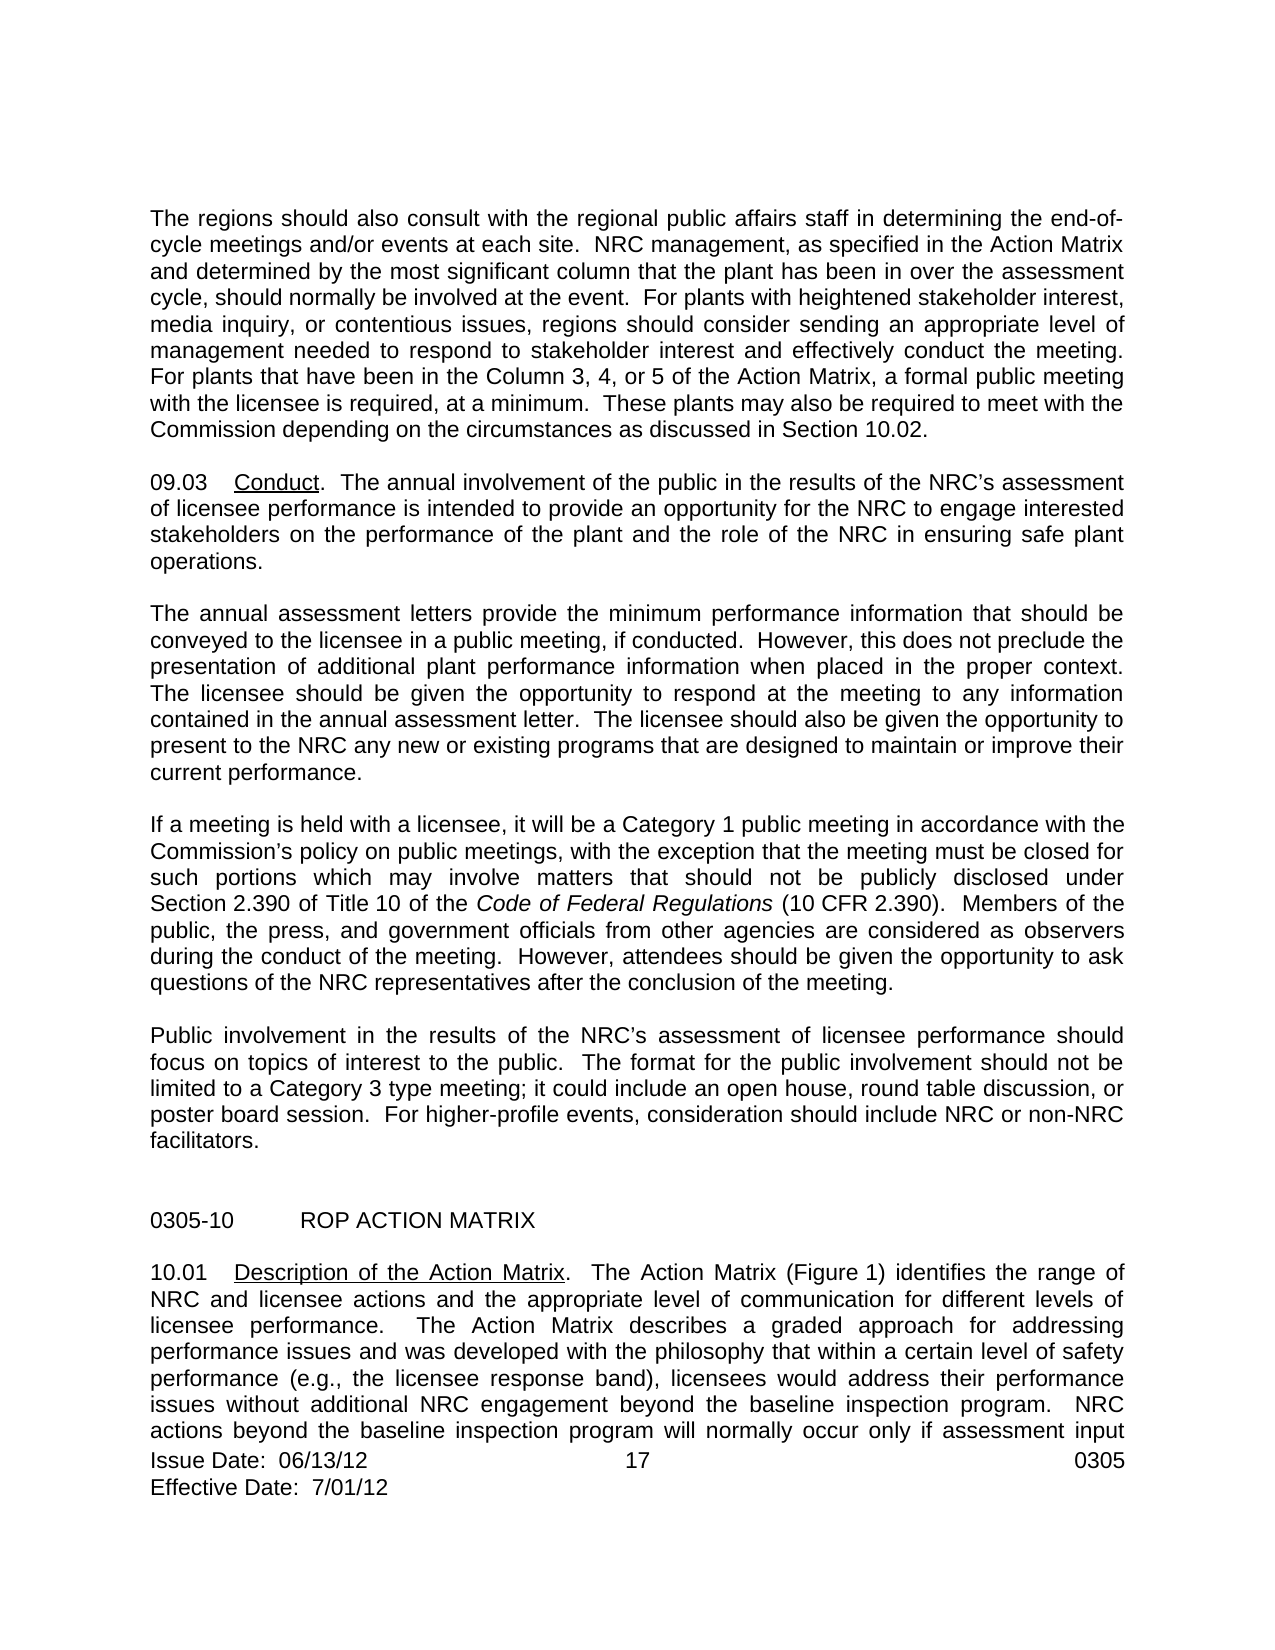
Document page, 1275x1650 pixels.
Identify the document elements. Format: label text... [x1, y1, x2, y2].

text The regions should also consult with the regional public affairs staff in determining the end-of-cycle meetings and/or events at each site. NRC management, as specified in the Action Matrix and determined by the most significant column that the plant has been in over the assessment cycle, should normally be involved at the event. For plants with heightened stakeholder interest, media inquiry, or contentious issues, regions should consider sending an appropriate level of management needed to respond to stakeholder interest and effectively conduct the meeting. For plants that have been in the Column 3, 4, or 5 of the Action Matrix, a formal public meeting with the licensee is required, at a minimum. These plants may also be required to meet with the Commission depending on the circumstances as discussed in Section 10.02. [150, 205, 1125, 442]
text If a meeting is held with a licensee, it will be a Category 1 public meeting in accordance with the Commission’s policy on public meetings, with the exception that the meeting must be closed for such portions which may involve matters that should not be publicly disclosed under Section 2.390 of Title 10 of the Code of Federal Regulations (10 CFR 2.390). Members of the public, the press, and government officials from other agencies are considered as observers during the conduct of the meeting. However, attendees should be given the opportunity to ask questions of the NRC representatives after the conclusion of the meeting. [150, 811, 1125, 996]
text Public involvement in the results of the NRC’s assessment of licensee performance should focus on topics of interest to the public. The format for the public involvement should not be limited to a Category 3 type meeting; it could include an open house, round table discussion, or poster board session. For higher-profile events, consideration should include NRC or non-NRC facilitators. [150, 1022, 1125, 1154]
subtitle 0305-10 ROP ACTION MATRIX [150, 1207, 1125, 1233]
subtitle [150, 1259, 1125, 1444]
text 09.03 Conduct. The annual involvement of the public in the results of the NRC’s assessment of licensee performance is intended to provide an opportunity for the NRC to engage interested stakeholders on the performance of the plant and the role of the NRC in ensuring safe plant operations. [150, 469, 1125, 574]
text The annual assessment letters provide the minimum performance information that should be conveyed to the licensee in a public meeting, if conducted. However, this does not preclude the presentation of additional plant performance information when placed in the proper context. The licensee should be given the opportunity to respond at the meeting to any information contained in the annual assessment letter. The licensee should also be given the opportunity to present to the NRC any new or existing programs that are designed to maintain or improve their current performance. [150, 600, 1125, 785]
